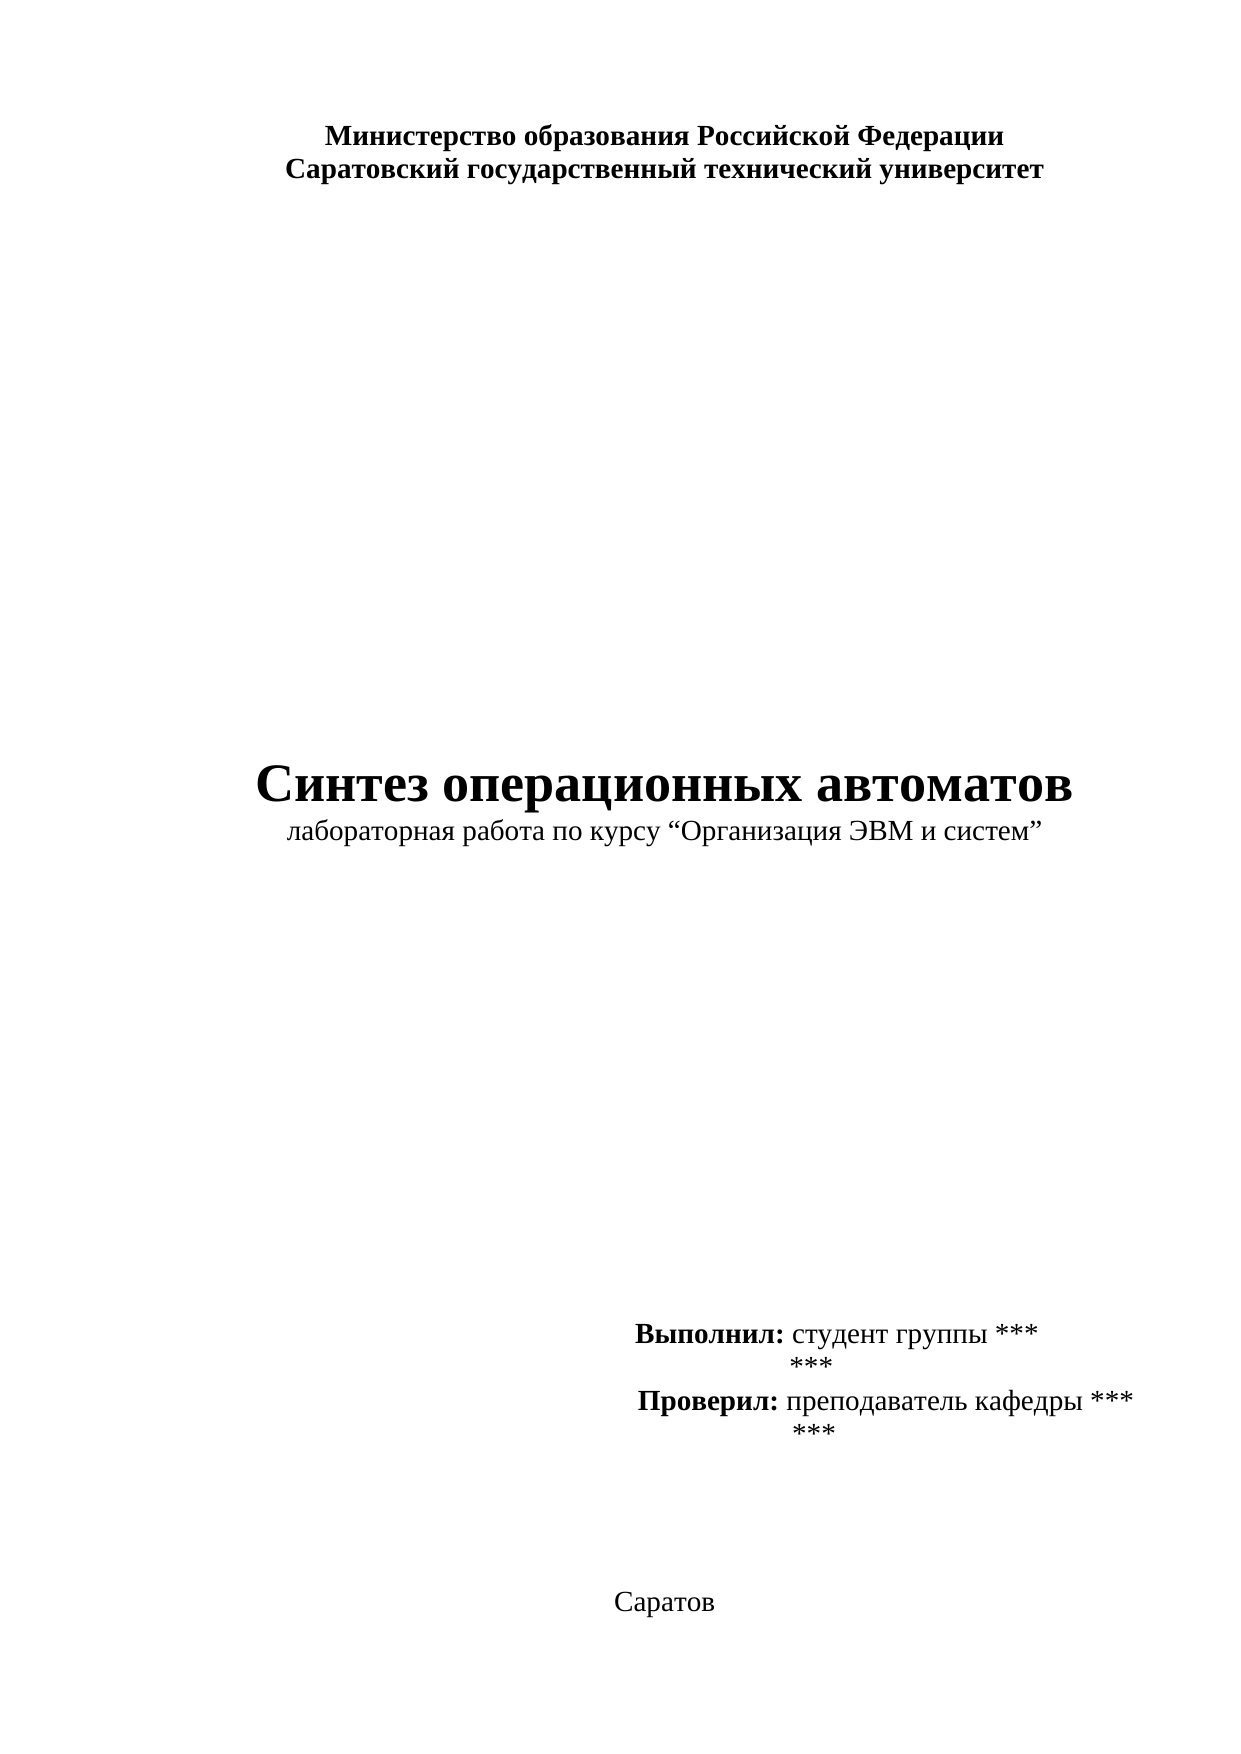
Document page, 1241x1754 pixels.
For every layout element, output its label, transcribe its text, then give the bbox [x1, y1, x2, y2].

text *** [777, 1417, 1152, 1450]
text лабораторная работа по курсу “Организация ЭВМ и систем” [177, 813, 1152, 846]
text Синтез операционных автоматов [177, 751, 1152, 813]
text Саратовский государственный технический университет [177, 152, 1152, 185]
text Министерство образования Российской Федерации [177, 118, 1152, 152]
text Саратов [177, 1584, 1152, 1618]
text Выполнил: студент группы *** [546, 1316, 1152, 1349]
text Проверил: преподаватель кафедры *** [546, 1383, 1152, 1417]
text *** [767, 1349, 1152, 1383]
